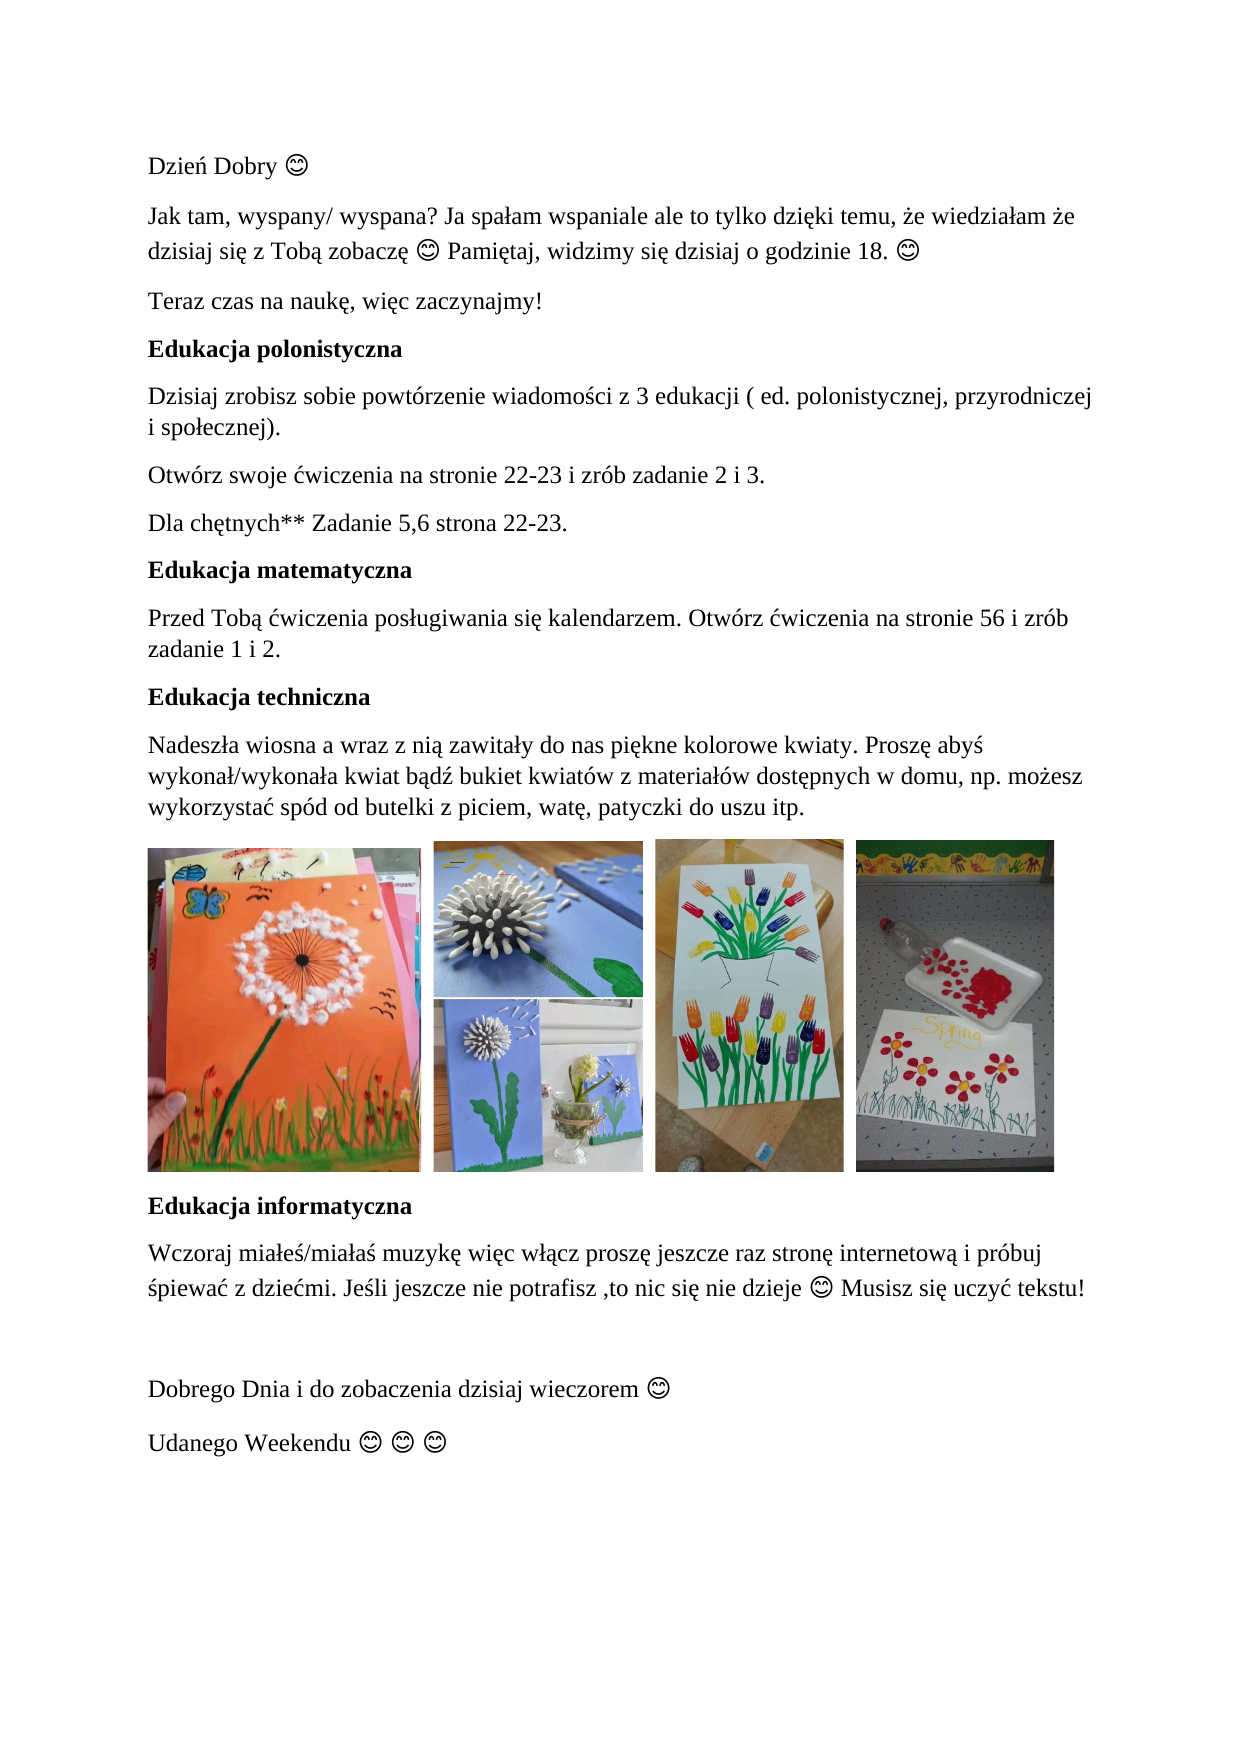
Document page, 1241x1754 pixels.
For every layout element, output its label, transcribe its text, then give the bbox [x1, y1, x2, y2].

picture [655, 839, 844, 1172]
text Teraz czas na naukę, więc zaczynajmy! [148, 286, 1093, 315]
text Edukacja matematyczna [148, 556, 1093, 584]
text Wczoraj miałeś/miałaś muzykę więc włącz proszę jeszcze raz stronę internetową i próbuj śpiewać z dziećmi. Jeśli jeszcze nie potrafisz ,to nic się nie dzieje Musisz się uczyć tekstu! [148, 1238, 1093, 1304]
text Przed Tobą ćwiczenia posługiwania się kalendarzem. Otwórz ćwiczenia na stronie 56 i zrób zadanie 1 i 2. [148, 603, 1093, 663]
text Dla chętnych** Zadanie 5,6 strona 22-23. [148, 508, 1093, 537]
text Udanego Weekendu [148, 1424, 1093, 1459]
picture [433, 841, 643, 1172]
text Dobrego Dnia i do zobaczenia dzisiaj wieczorem [148, 1371, 1093, 1405]
text Edukacja informatyczna [148, 1191, 1093, 1219]
picture [147, 848, 422, 1172]
text Otwórz swoje ćwiczenia na stronie 22-23 i zrób zadanie 2 i 3. [148, 460, 1093, 489]
picture [856, 840, 1055, 1172]
text Edukacja techniczna [148, 682, 1093, 711]
text Jak tam, wyspany/ wyspana? Ja spałam wspaniale ale to tylko dzięki temu, że wiedziałam że dzisiaj się z Tobą zobaczę Pamiętaj, widzimy się dzisiaj o godzinie 18. [148, 201, 1093, 267]
text Dzisiaj zrobisz sobie powtórzenie wiadomości z 3 edukacji ( ed. polonistycznej, przyrodniczej i społecznej). [148, 381, 1093, 441]
text Dzień Dobry [148, 148, 1093, 182]
text Edukacja polonistyczna [148, 334, 1093, 362]
text Nadeszła wiosna a wraz z nią zawitały do nas piękne kolorowe kwiaty. Proszę abyś wykonał/wykonała kwiat bądź bukiet kwiatów z materiałów dostępnych w domu, np. możesz wykorzystać spód od butelki z piciem, watę, patyczki do uszu itp. [148, 730, 1093, 821]
